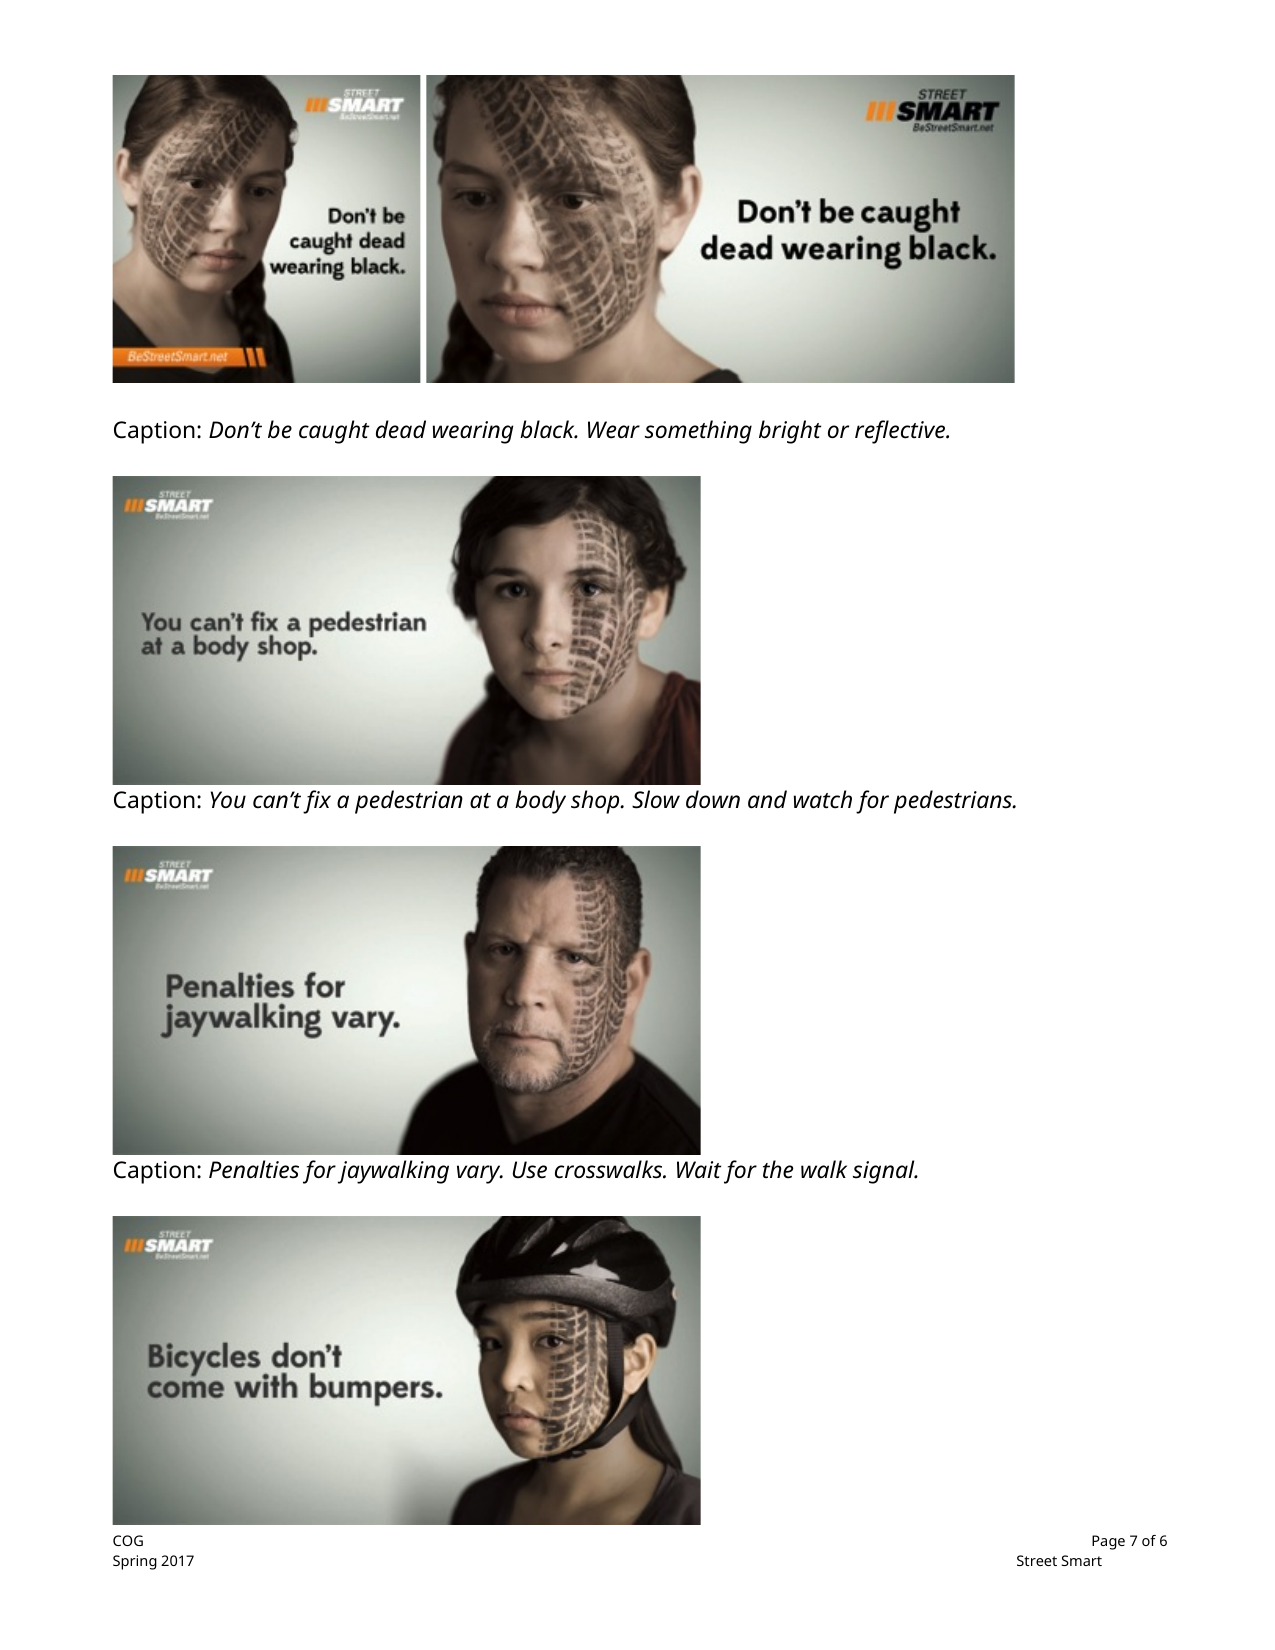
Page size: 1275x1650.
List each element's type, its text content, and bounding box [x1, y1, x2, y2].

text Caption: You can’t fix a pedestrian at a body shop. Slow down and watch for pedestrians. [112, 784, 1181, 816]
picture [112, 476, 701, 785]
picture [112, 1216, 701, 1525]
picture [426, 75, 1015, 383]
picture [112, 75, 421, 383]
picture [112, 846, 701, 1155]
text Caption: Don’t be caught dead wearing black. Wear something bright or reflective. [112, 414, 1181, 446]
text Caption: Penalties for jaywalking vary. Use crosswalks. Wait for the walk signal. [112, 1154, 1181, 1186]
